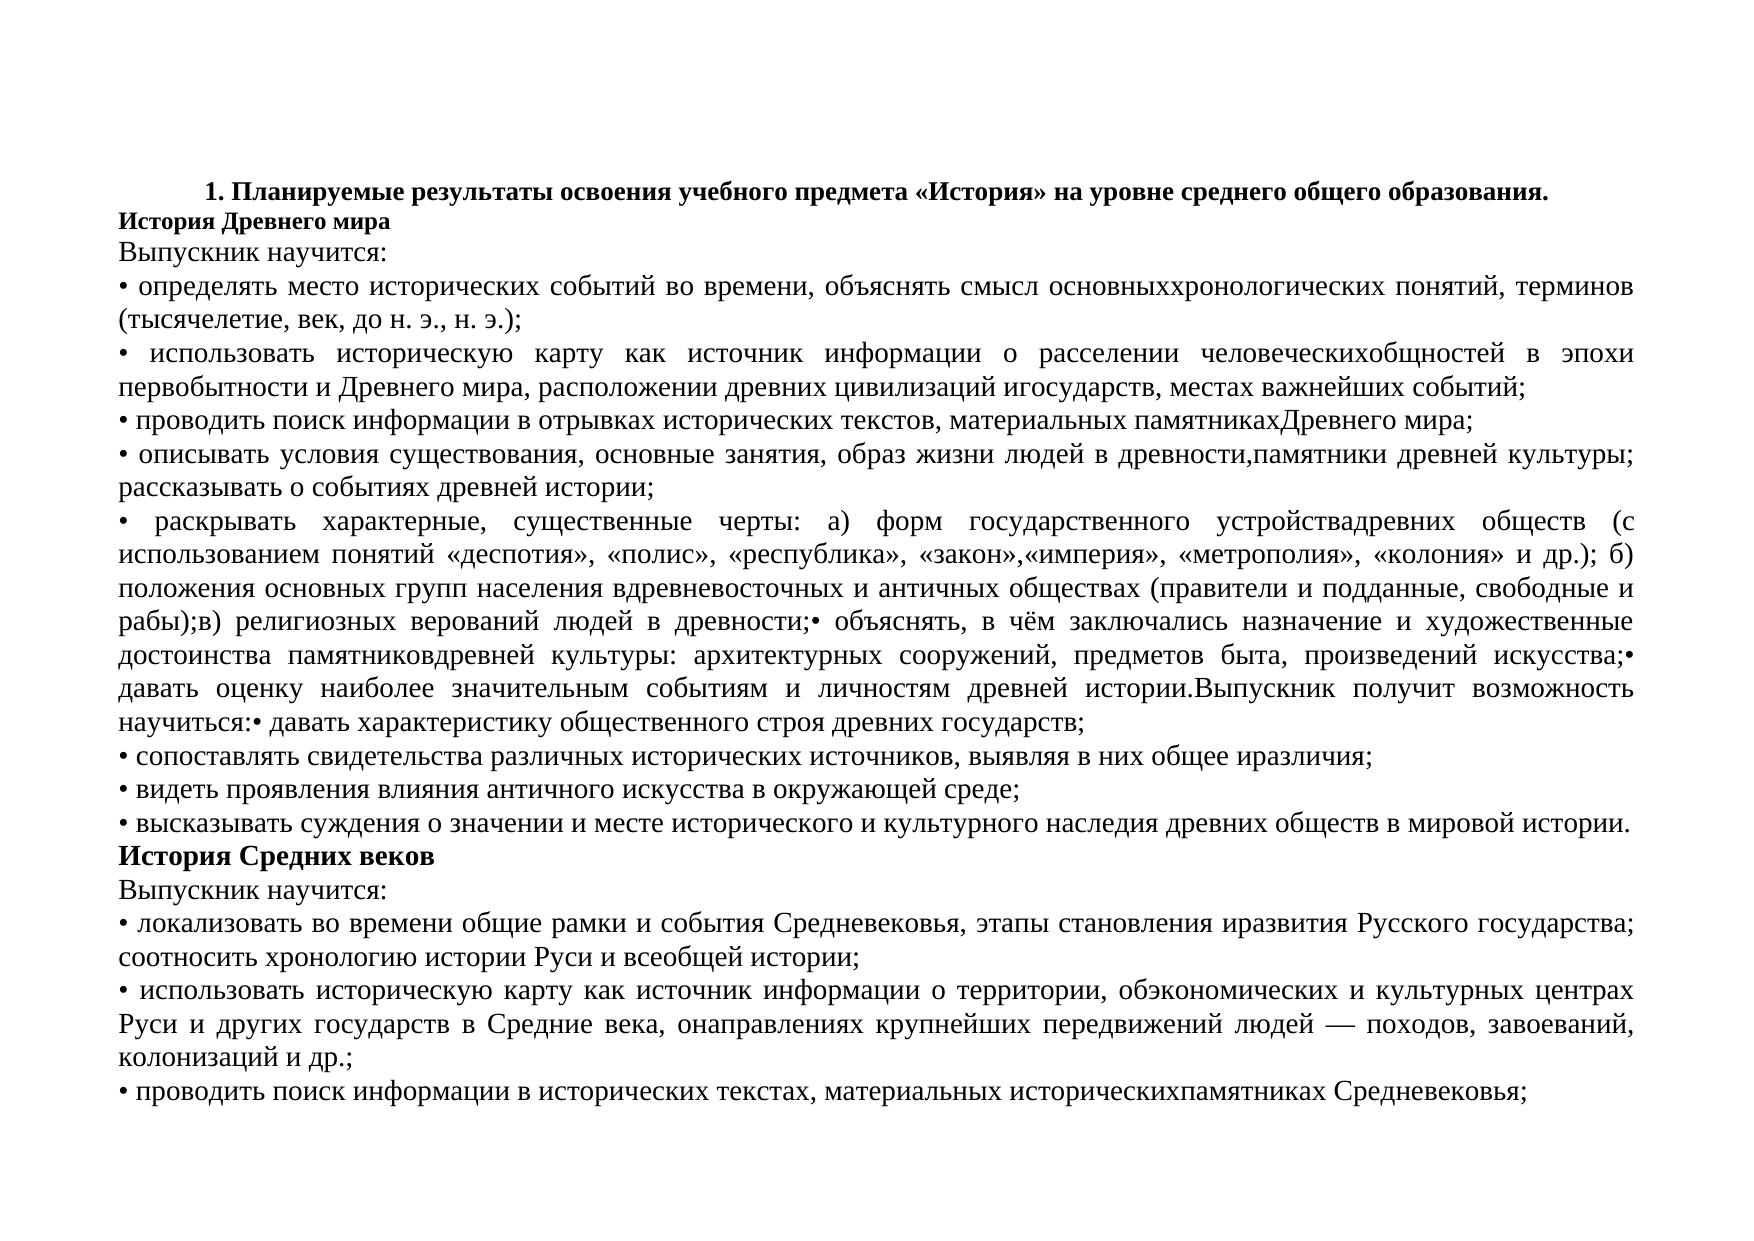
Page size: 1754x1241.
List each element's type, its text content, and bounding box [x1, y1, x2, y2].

text История Средних веков [118, 838, 1636, 872]
text • сопоставлять свидетельства различных исторических источников, выявляя в них общее иразличия; [118, 738, 1636, 771]
text • высказывать суждения о значении и месте исторического и культурного наследия древних обществ в мировой истории. [118, 805, 1636, 838]
text История Древнего мира [118, 206, 1636, 234]
text Выпускник научится: [118, 234, 1636, 268]
text • раскрывать характерные, существенные черты: а) форм государственного устройствадревних обществ (с использованием понятий «деспотия», «полис», «республика», «закон»,«империя», «метрополия», «колония» и др.); б) положения основных групп населения вдревневосточных и античных обществах (правители и подданные, свободные и рабы);в) религиозных верований людей в древности;• объяснять, в чём заключались назначение и художественные достоинства памятниковдревней культуры: архитектурных сооружений, предметов быта, произведений искусства;• давать оценку наиболее значительным событиям и личностям древней истории.Выпускник получит возможность научиться:• давать характеристику общественного строя древних государств; [118, 503, 1636, 738]
text • локализовать во времени общие рамки и события Средневековья, этапы становления иразвития Русского государства; соотносить хронологию истории Руси и всеобщей истории; [118, 905, 1636, 972]
text • использовать историческую карту как источник информации о территории, обэкономических и культурных центрах Руси и других государств в Средние века, онаправлениях крупнейших передвижений людей — походов, завоеваний, колонизаций и др.; [118, 972, 1636, 1073]
text • проводить поиск информации в отрывках исторических текстов, материальных памятникахДревнего мира; [118, 402, 1636, 436]
text Выпускник научится: [118, 872, 1636, 905]
text • описывать условия существования, основные занятия, образ жизни людей в древности,памятники древней культуры; рассказывать о событиях древней истории; [118, 436, 1636, 503]
text 1. Планируемые результаты освоения учебного предмета «История» на уровне среднего общего образования. [118, 175, 1636, 206]
text • определять место исторических событий во времени, объяснять смысл основныххронологических понятий, терминов (тысячелетие, век, до н. э., н. э.); [118, 268, 1636, 335]
text • видеть проявления влияния античного искусства в окружающей среде; [118, 771, 1636, 805]
text • проводить поиск информации в исторических текстах, материальных историческихпамятниках Средневековья; [118, 1073, 1636, 1107]
text • использовать историческую карту как источник информации о расселении человеческихобщностей в эпохи первобытности и Древнего мира, расположении древних цивилизаций игосударств, местах важнейших событий; [118, 335, 1636, 402]
